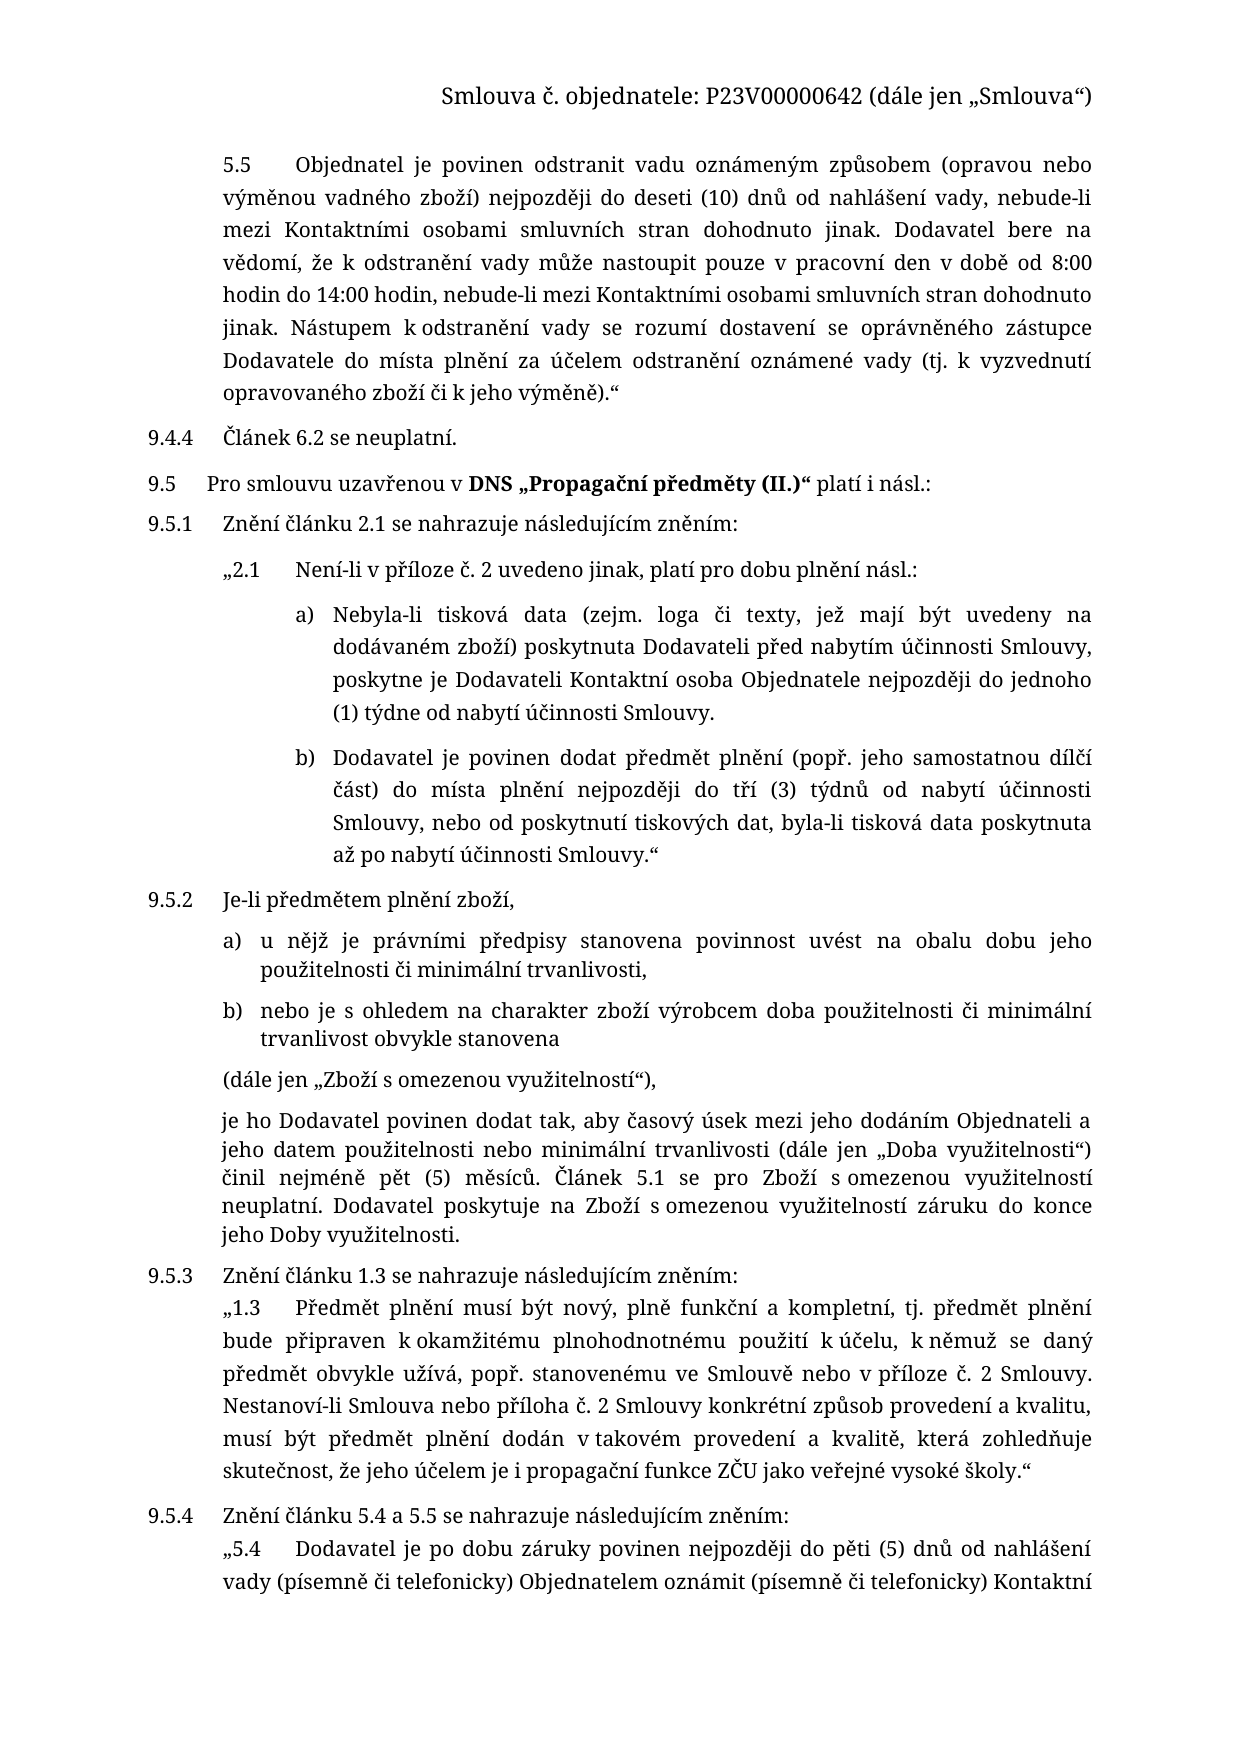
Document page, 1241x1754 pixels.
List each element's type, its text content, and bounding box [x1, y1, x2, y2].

list 5.5 Objednatel je povinen odstranit vadu oznámeným způsobem (opravou nebo výměnou vadného zboží) nejpozději do deseti (10) dnů od nahlášení vady, nebude-li mezi Kontaktními osobami smluvních stran dohodnuto jinak. Dodavatel bere na vědomí, že k odstranění vady může nastoupit pouze v pracovní den v době od 8:00 hodin do 14:00 hodin, nebude-li mezi Kontaktními osobami smluvních stran dohodnuto jinak. Nástupem k odstranění vady se rozumí dostavení se oprávněného zástupce Dodavatele do místa plnění za účelem odstranění oznámené vady (tj. k vyzvednutí opravovaného zboží či k jeho výměně).“ [223, 150, 1093, 407]
list Článek 6.2 se neuplatní. [148, 423, 1093, 452]
list Pro smlouvu uzavřenou v DNS „Propagační předměty (II.)“ platí i násl.: [148, 469, 1093, 497]
list „2.1 Není-li v příloze č. 2 uvedeno jinak, platí pro dobu plnění násl.: [223, 555, 1093, 583]
list Znění článku 2.1 se nahrazuje následujícím zněním: [148, 509, 1093, 538]
list Dodavatel je povinen dodat předmět plnění (popř. jeho samostatnou dílčí část) do místa plnění nejpozději do tří (3) týdnů od nabytí účinnosti Smlouvy, nebo od poskytnutí tiskových dat, byla-li tisková data poskytnuta až po nabytí účinnosti Smlouvy.“ [295, 743, 1093, 869]
text je ho Dodavatel povinen dodat tak, aby časový úsek mezi jeho dodáním Objednateli a jeho datem použitelnosti nebo minimální trvanlivosti (dále jen „Doba využitelnosti“) činil nejméně pět (5) měsíců. Článek 5.1 se pro Zboží s omezenou využitelností neuplatní. Dodavatel poskytuje na Zboží s omezenou využitelností záruku do konce jeho Doby využitelnosti. [221, 1106, 1093, 1248]
list u nějž je právními předpisy stanovena povinnost uvést na obalu dobu jeho použitelnosti či minimální trvanlivosti, [223, 927, 1093, 983]
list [223, 1534, 1093, 1595]
list Nebyla-li tisková data (zejm. loga či texty, jež mají být uvedeny na dodávaném zboží) poskytnuta Dodavateli před nabytím účinnosti Smlouvy, poskytne je Dodavateli Kontaktní osoba Objednatele nejpozději do jednoho (1) týdne od nabytí účinnosti Smlouvy. [295, 600, 1093, 726]
text (dále jen „Zboží s omezenou využitelností“), [223, 1065, 1093, 1094]
list nebo je s ohledem na charakter zboží výrobcem doba použitelnosti či minimální trvanlivost obvykle stanovena [223, 996, 1093, 1053]
list Znění článku 5.4 a 5.5 se nahrazuje následujícím zněním: [148, 1502, 1093, 1530]
list Znění článku 1.3 se nahrazuje následujícím zněním: [148, 1261, 1093, 1289]
list „1.3 Předmět plnění musí být nový, plně funkční a kompletní, tj. předmět plnění bude připraven k okamžitému plnohodnotnému použití k účelu, k němuž se daný předmět obvykle užívá, popř. stanovenému ve Smlouvě nebo v příloze č. 2 Smlouvy. Nestanoví-li Smlouva nebo příloha č. 2 Smlouvy konkrétní způsob provedení a kvalitu, musí být předmět plnění dodán v takovém provedení a kvalitě, která zohledňuje skutečnost, že jeho účelem je i propagační funkce ZČU jako veřejné vysoké školy.“ [223, 1293, 1093, 1485]
list Je-li předmětem plnění zboží, [148, 886, 1093, 914]
